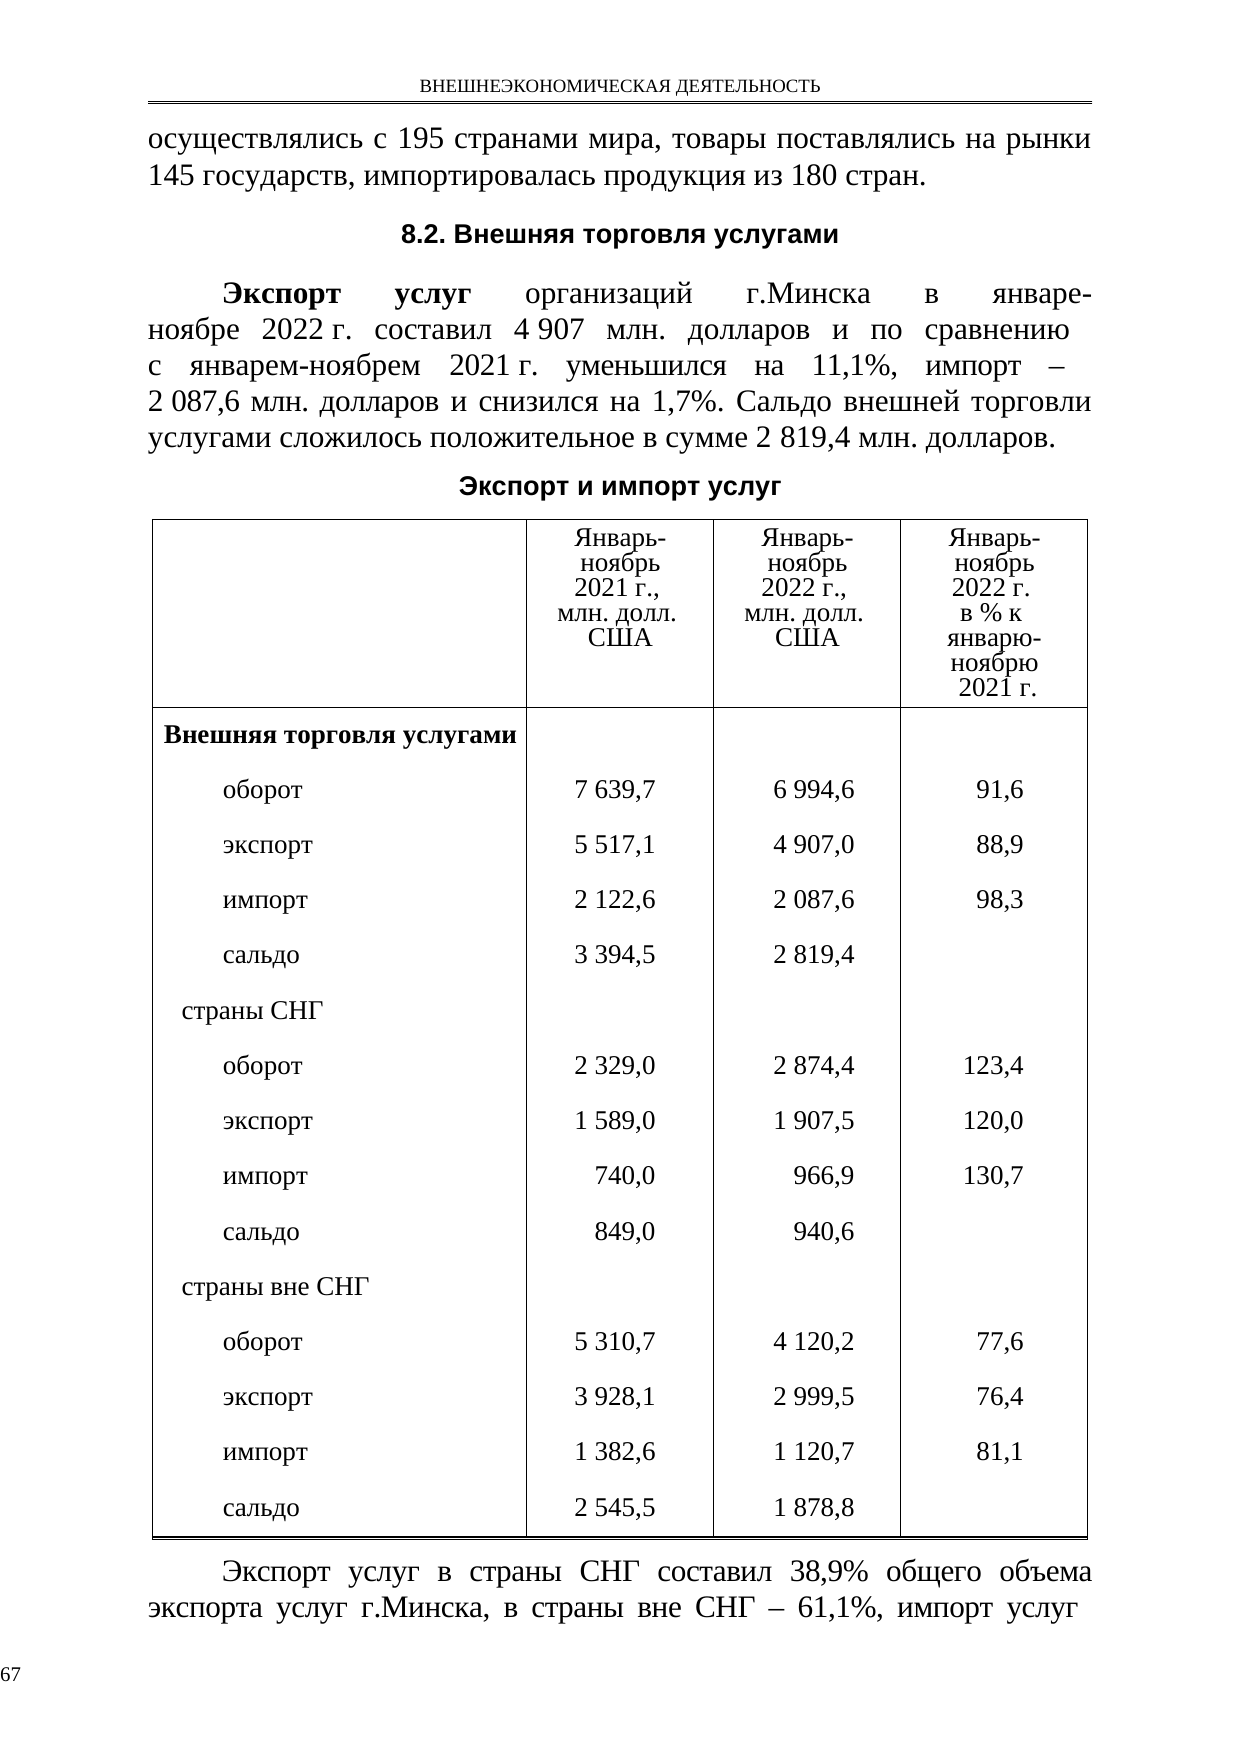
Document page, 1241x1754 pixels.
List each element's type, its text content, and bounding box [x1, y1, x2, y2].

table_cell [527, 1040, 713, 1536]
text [148, 1552, 1092, 1624]
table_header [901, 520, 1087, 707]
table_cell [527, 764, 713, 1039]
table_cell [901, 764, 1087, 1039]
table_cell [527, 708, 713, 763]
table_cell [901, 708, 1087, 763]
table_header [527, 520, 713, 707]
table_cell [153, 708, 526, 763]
text 8.2. Внешняя торговля услугами [148, 218, 1092, 249]
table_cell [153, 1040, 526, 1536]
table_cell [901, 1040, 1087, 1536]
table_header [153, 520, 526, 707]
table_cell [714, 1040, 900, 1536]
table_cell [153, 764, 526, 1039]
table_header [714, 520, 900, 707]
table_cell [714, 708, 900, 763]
text Экспорт и импорт услуг [148, 471, 1092, 502]
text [148, 118, 1092, 193]
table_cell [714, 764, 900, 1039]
text Экспорт услуг организаций г.Минска в январе- ноябре 2022 г. составил 4 907 млн. долларов и по сравнению c январем-ноябрем 2021 г. уменьшился на 11,1%, импорт – 2 087,6 млн. долларов и снизился на 1,7%. Сальдо внешней торговли услугами сложилось положительное в сумме 2 819,4 млн. долларов. [148, 274, 1092, 454]
